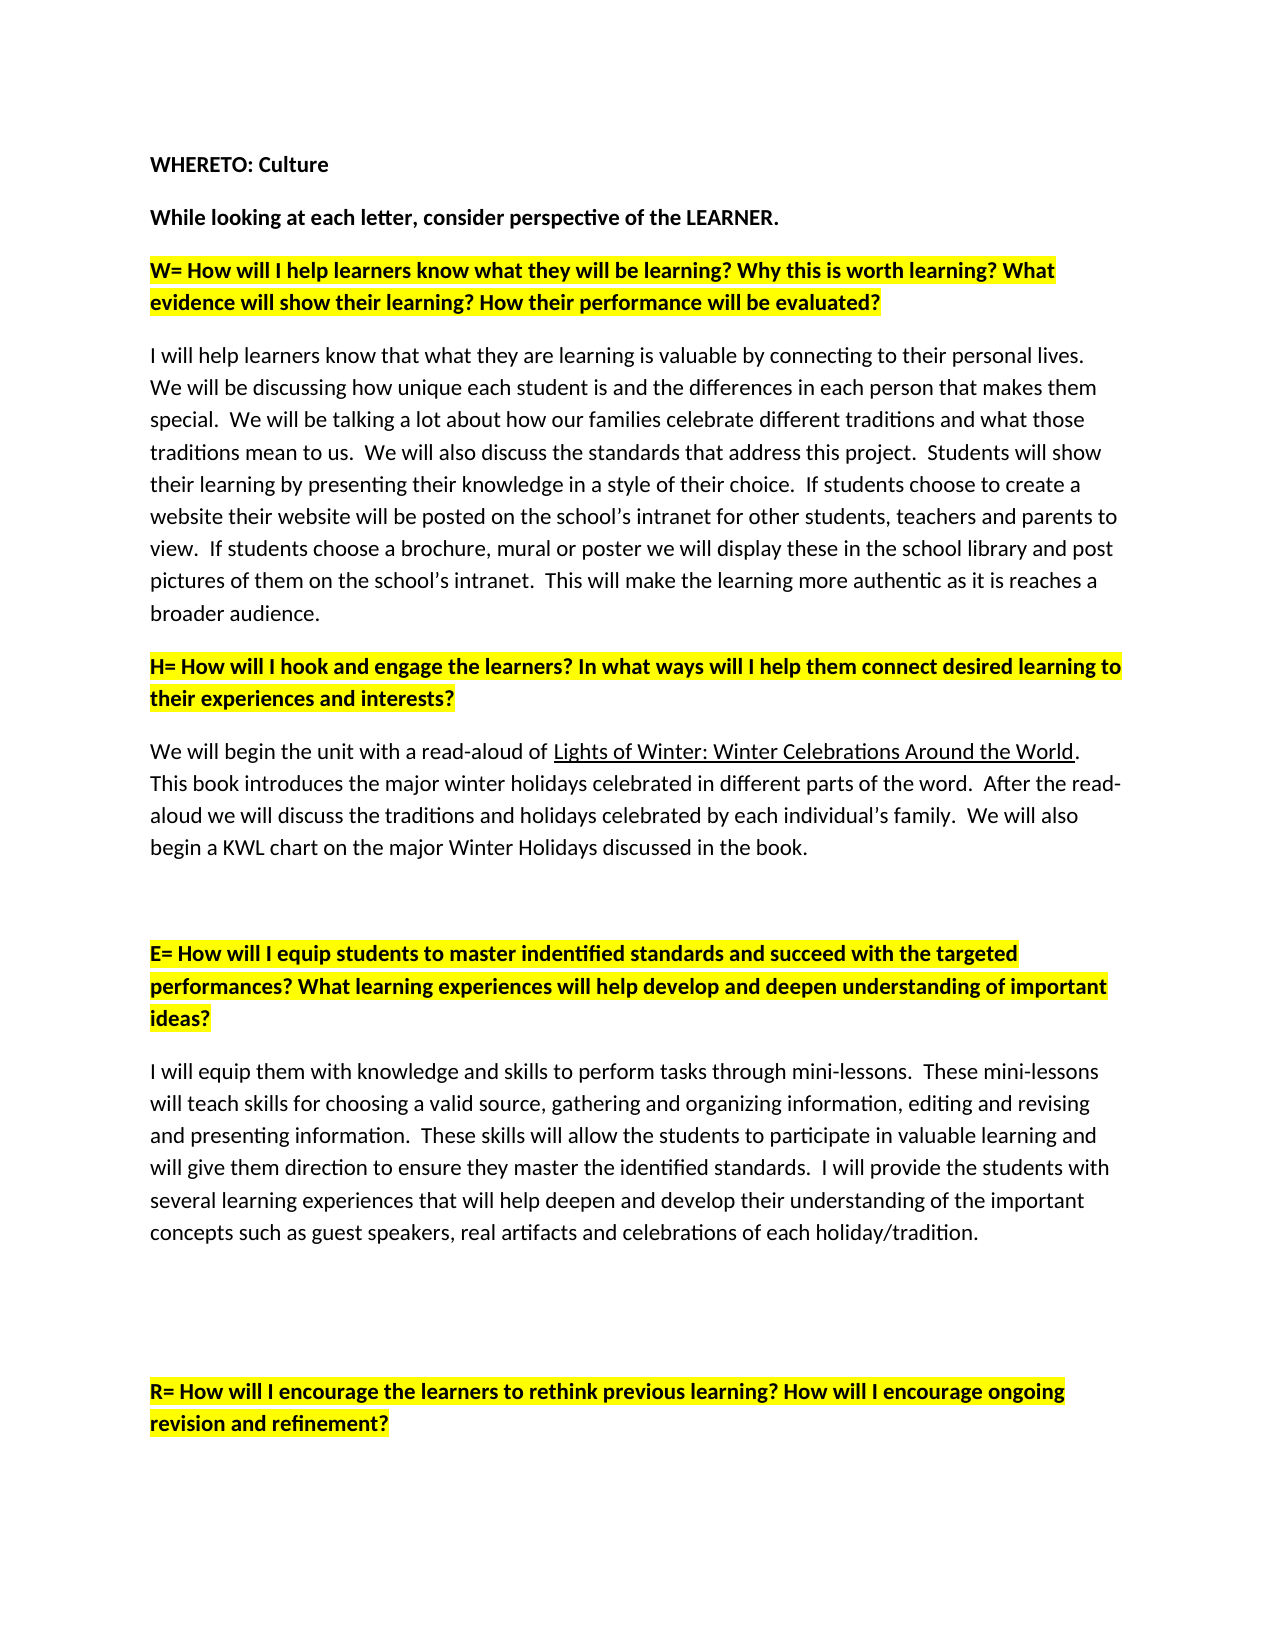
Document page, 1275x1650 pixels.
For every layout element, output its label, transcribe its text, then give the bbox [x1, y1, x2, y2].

text We will begin the unit with a read-aloud of Lights of Winter: Winter Celebrations Around the World. This book introduces the major winter holidays celebrated in different parts of the word. After the read-aloud we will discuss the traditions and holidays celebrated by each individual’s family. We will also begin a KWL chart on the major Winter Holidays discussed in the book. [150, 737, 1125, 862]
text WHERETO: Culture [150, 150, 1125, 178]
text R= How will I encourage the learners to rethink previous learning? How will I encourage ongoing revision and refinement? [150, 1377, 1125, 1437]
text While looking at each letter, consider perspective of the LEARNER. [150, 203, 1125, 231]
text W= How will I help learners know what they will be learning? Why this is worth learning? What evidence will show their learning? How their performance will be evaluated? [150, 256, 1125, 316]
text E= How will I equip students to master indentified standards and succeed with the targeted performances? What learning experiences will help develop and deepen understanding of important ideas? [150, 939, 1125, 1032]
text I will equip them with knowledge and skills to perform tasks through mini-lessons. These mini-lessons will teach skills for choosing a valid source, gathering and organizing information, editing and revising and presenting information. These skills will allow the students to participate in valuable learning and will give them direction to ensure they master the identified standards. I will provide the students with several learning experiences that will help deepen and develop their understanding of the important concepts such as guest speakers, real artifacts and celebrations of each holiday/tradition. [150, 1057, 1125, 1246]
text I will help learners know that what they are learning is valuable by connecting to their personal lives. We will be discussing how unique each student is and the differences in each person that makes them special. We will be talking a lot about how our families celebrate different traditions and what those traditions mean to us. We will also discuss the standards that address this project. Students will show their learning by presenting their knowledge in a style of their choice. If students choose to create a website their website will be posted on the school’s intranet for other students, teachers and parents to view. If students choose a brochure, mural or poster we will display these in the school library and post pictures of them on the school’s intranet. This will make the learning more authentic as it is reaches a broader audience. [150, 341, 1125, 627]
text H= How will I hook and engage the learners? In what ways will I help them connect desired learning to their experiences and interests? [150, 652, 1125, 712]
